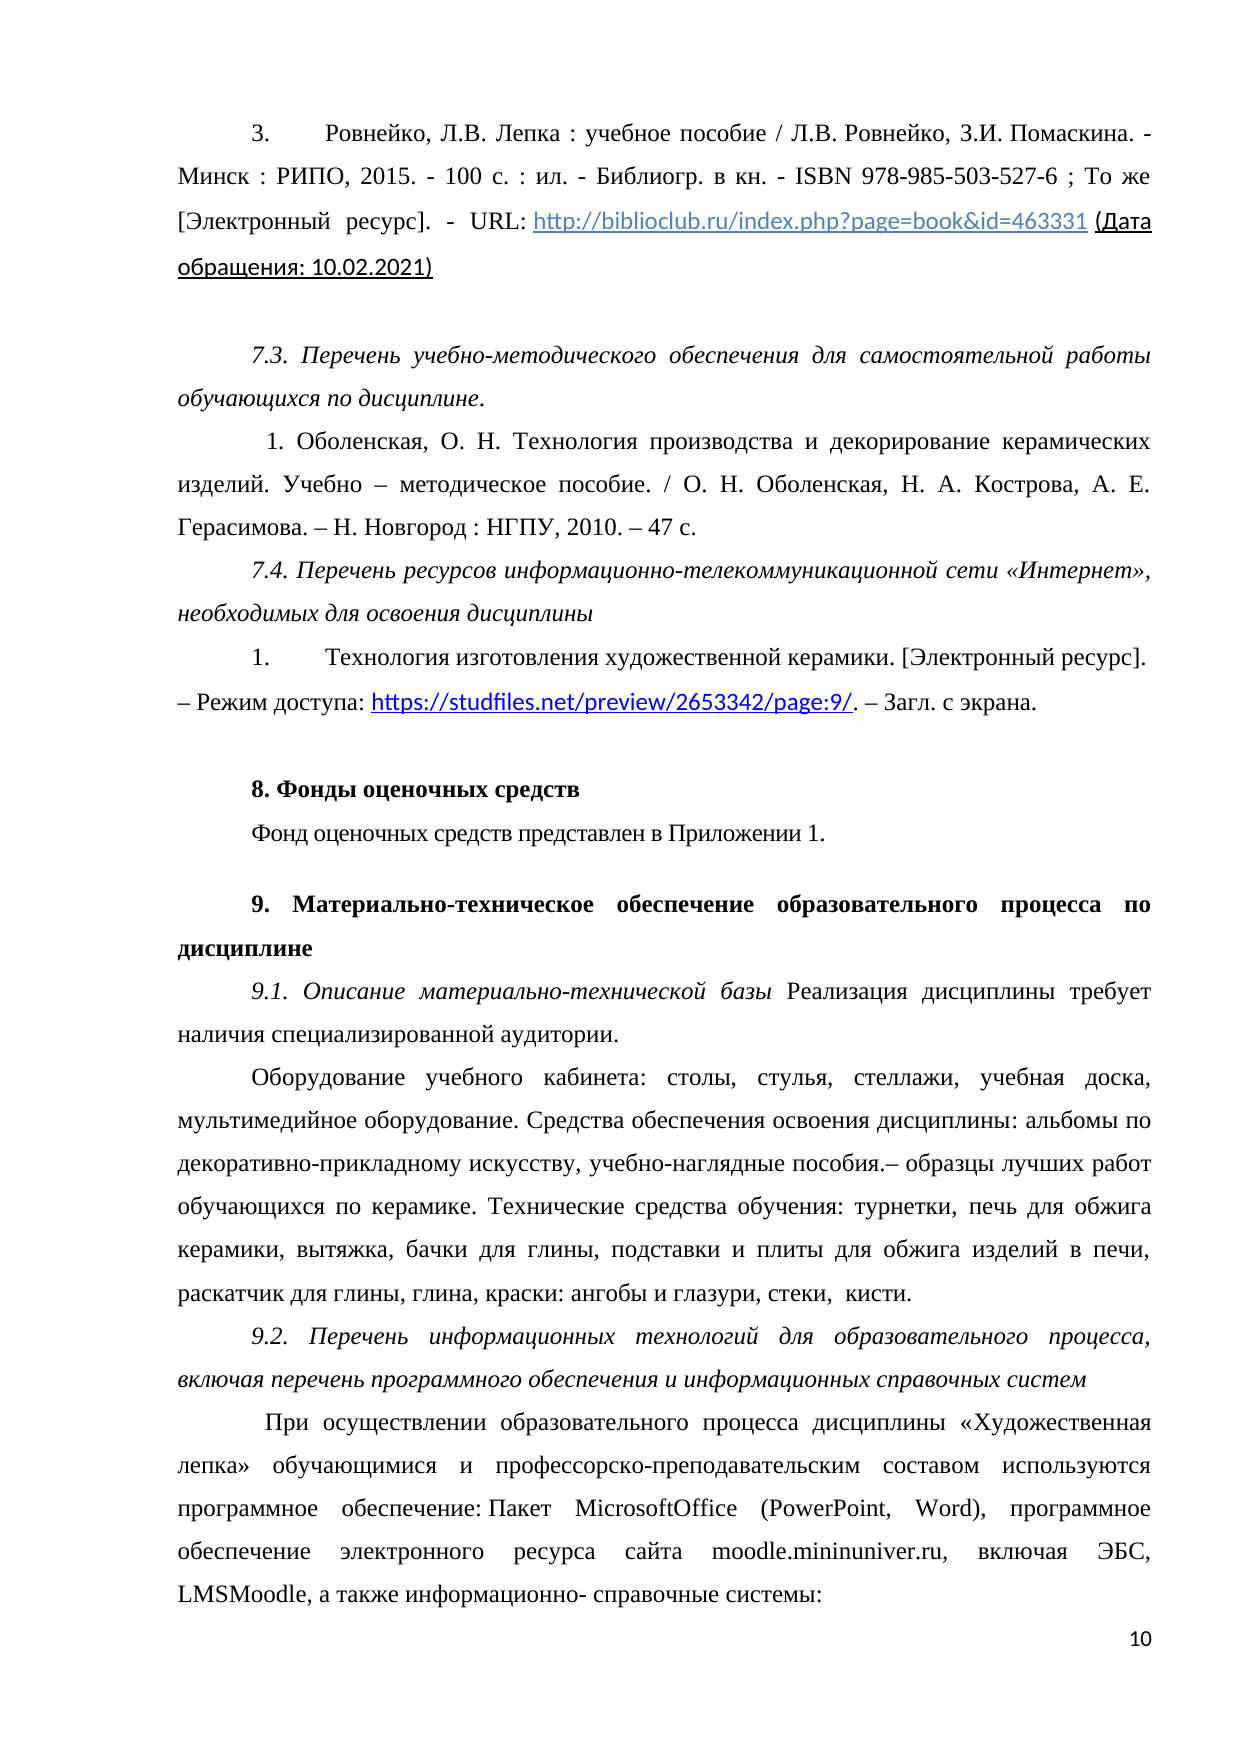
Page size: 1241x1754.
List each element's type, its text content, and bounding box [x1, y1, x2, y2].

text При осуществлении образовательного процесса дисциплины «Художественная лепка» обучающимися и профессорско-преподавательским составом используются программное обеспечение: Пакет MicrosoftOffice (PowerPoint, Word), программное обеспечение электронного ресурса сайта moodle.mininuniver.ru, включая ЭБС, LMSMoodle, а также информационно- справочные системы: [177, 1407, 1152, 1608]
list Технология изготовления художественной керамики. [Электронный ресурс]. – Режим доступа: https://studfiles.net/preview/2653342/page:9/. – Загл. с экрана. [177, 642, 1152, 716]
text 1. Оболенская, О. Н. Технология производства и декорирование керамических изделий. Учебно – методическое пособие. / О. Н. Оболенская, Н. А. Кострова, А. Е. Герасимова. – Н. Новгород : НГПУ, 2010. – 47 с. [177, 426, 1152, 541]
text Фонд оценочных средств представлен в Приложении 1. [177, 818, 1152, 846]
text 9.1. Описание материально-технической базы Реализация дисциплины требует наличия специализированной аудитории. [177, 976, 1152, 1048]
text Оборудование учебного кабинета: столы, стулья, стеллажи, учебная доска, мультимедийное оборудование. Средства обеспечения освоения дисциплины: альбомы по декоративно-прикладному искусству, учебно-наглядные пособия.– образцы лучших работ обучающихся по керамике. Технические средства обучения: турнетки, печь для обжига керамики, вытяжка, бачки для глины, подставки и плиты для обжига изделий в печи, раскатчик для глины, глина, краски: ангобы и глазури, стеки, кисти. [177, 1062, 1152, 1306]
text 8. Фонды оценочных средств [177, 774, 1152, 803]
list 7.3. Перечень учебно-методического обеспечения для самостоятельной работы обучающихся по дисциплине. [177, 340, 1152, 412]
text 7.4. Перечень ресурсов информационно-телекоммуникационной сети «Интернет», необходимых для освоения дисциплины [177, 555, 1152, 627]
text 9.2. Перечень информационных технологий для образовательного процесса, включая перечень программного обеспечения и информационных справочных систем [177, 1321, 1152, 1393]
list Ровнейко, Л.В. Лепка : учебное пособие / Л.В. Ровнейко, З.И. Помаскина. - Минск : РИПО, 2015. - 100 с. : ил. - Библиогр. в кн. - ISBN 978-985-503-527-6 ; То же [Электронный ресурс]. - URL: http://biblioclub.ru/index.php?page=book&id=463331 (Дата обращения: 10.02.2021) [177, 118, 1152, 281]
text 9. Материально-техническое обеспечение образовательного процесса по дисциплине [177, 889, 1152, 961]
